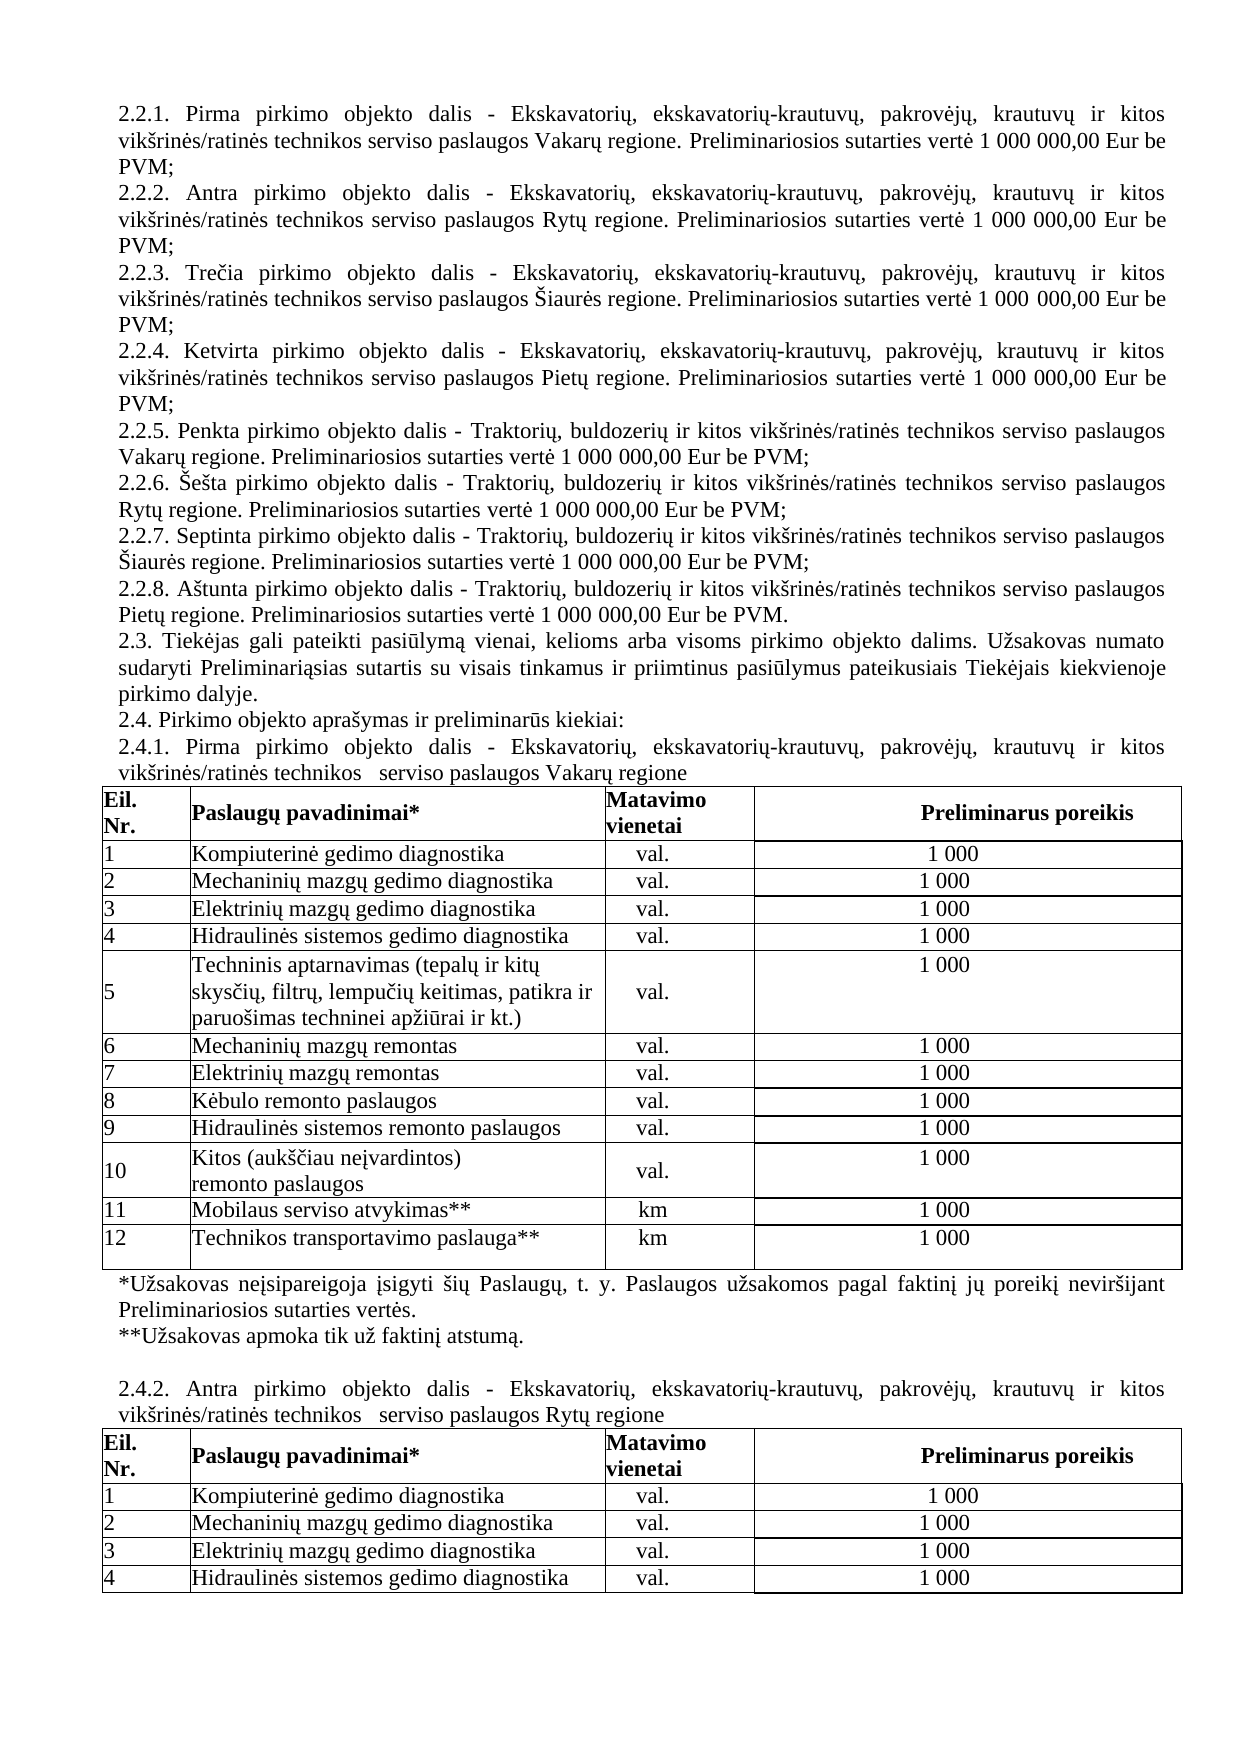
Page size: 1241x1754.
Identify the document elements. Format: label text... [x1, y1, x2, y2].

table_cell 1 000 [755, 1566, 1181, 1592]
text 2.4.2. Antra pirkimo objekto dalis - Ekskavatorių, ekskavatorių-krautuvų, pakrovėjų, krautuvų ir kitos vikšrinės/ratinės technikos serviso paslaugos Rytų regione [118, 1375, 1166, 1428]
table_cell val. [606, 1061, 754, 1087]
table_cell Elektrinių mazgų gedimo diagnostika [191, 896, 605, 922]
table_header Preliminarus poreikis [755, 1429, 1181, 1483]
table_cell 3 [103, 1538, 190, 1565]
table_cell 1 000 [755, 1089, 1181, 1115]
table_cell 1 [103, 841, 190, 867]
table_cell 1 000 [755, 1144, 1181, 1197]
table_cell val. [606, 924, 754, 950]
table_cell Kėbulo remonto paslaugos [191, 1088, 605, 1115]
table_cell 2 [103, 869, 190, 895]
table_cell 1 [103, 1484, 190, 1510]
table_cell 1 000 [755, 1034, 1181, 1060]
table_cell val. [606, 1034, 754, 1060]
text **Užsakovas apmoka tik už faktinį atstumą. [118, 1322, 1166, 1349]
table_cell 7 [103, 1061, 190, 1087]
table_cell Mechaninių mazgų gedimo diagnostika [191, 1511, 605, 1537]
table_cell 1 000 [755, 1539, 1181, 1565]
table_cell Kompiuterinė gedimo diagnostika [191, 841, 605, 867]
table_cell Techninis aptarnavimas (tepalų ir kitų skysčių, filtrų, lempučių keitimas, patikra ir paruošimas techninei apžiūrai ir kt.) [191, 951, 605, 1033]
table_cell Elektrinių mazgų gedimo diagnostika [191, 1538, 605, 1565]
table_cell val. [606, 1088, 754, 1115]
table_cell 4 [103, 924, 190, 950]
table_cell 12 [103, 1225, 190, 1269]
table_cell 8 [103, 1088, 190, 1115]
table_cell val. [606, 1566, 754, 1592]
table_cell val. [606, 841, 754, 867]
table_cell Kitos (aukščiau neįvardintos) remonto paslaugos [191, 1143, 605, 1197]
table_cell km [606, 1198, 754, 1224]
table_cell val. [606, 869, 754, 895]
table_cell 11 [103, 1198, 190, 1224]
table_cell 2 [103, 1511, 190, 1537]
table_cell val. [606, 1538, 754, 1565]
table_cell Mechaninių mazgų gedimo diagnostika [191, 869, 605, 895]
table_cell val. [606, 1484, 754, 1510]
table_cell 4 [103, 1566, 190, 1592]
table_cell Hidraulinės sistemos gedimo diagnostika [191, 1566, 605, 1592]
table_cell 1 000 [755, 869, 1181, 895]
text 2.4.1. Pirma pirkimo objekto dalis - Ekskavatorių, ekskavatorių-krautuvų, pakrovėjų, krautuvų ir kitos vikšrinės/ratinės technikos serviso paslaugos Vakarų regione [118, 733, 1166, 786]
table_header Paslaugų pavadinimai* [191, 1429, 605, 1483]
table_cell val. [606, 951, 754, 1033]
table_cell 10 [103, 1143, 190, 1197]
text 2.2.8. Aštunta pirkimo objekto dalis - Traktorių, buldozerių ir kitos vikšrinės/ratinės technikos serviso paslaugos Pietų regione. Preliminariosios sutarties vertė 1 000 000,00 Eur be PVM. [118, 575, 1166, 627]
table_cell 1 000 [755, 1511, 1181, 1537]
text 2.2.4. Ketvirta pirkimo objekto dalis - Ekskavatorių, ekskavatorių-krautuvų, pakrovėjų, krautuvų ir kitos vikšrinės/ratinės technikos serviso paslaugos Pietų regione. Preliminariosios sutarties vertė 1 000 000,00 Eur be PVM; [118, 338, 1166, 417]
text 2.4. Pirkimo objekto aprašymas ir preliminarūs kiekiai: [118, 707, 1166, 733]
table_cell 5 [103, 951, 190, 1033]
table_cell Elektrinių mazgų remontas [191, 1061, 605, 1087]
text 2.2.1. Pirma pirkimo objekto dalis - Ekskavatorių, ekskavatorių-krautuvų, pakrovėjų, krautuvų ir kitos vikšrinės/ratinės technikos serviso paslaugos Vakarų regione. Preliminariosios sutarties vertė 1 000 000,00 Eur be PVM; [118, 100, 1166, 179]
table_cell 1 000 [755, 1061, 1181, 1087]
table_header Preliminarus poreikis [755, 787, 1181, 840]
text 2.2.7. Septinta pirkimo objekto dalis - Traktorių, buldozerių ir kitos vikšrinės/ratinės technikos serviso paslaugos Šiaurės regione. Preliminariosios sutarties vertė 1 000 000,00 Eur be PVM; [118, 522, 1166, 575]
table_cell Hidraulinės sistemos remonto paslaugos [191, 1116, 605, 1142]
table_cell val. [606, 1143, 754, 1197]
table_header Paslaugų pavadinimai* [191, 787, 605, 840]
text 2.2.2. Antra pirkimo objekto dalis - Ekskavatorių, ekskavatorių-krautuvų, pakrovėjų, krautuvų ir kitos vikšrinės/ratinės technikos serviso paslaugos Rytų regione. Preliminariosios sutarties vertė 1 000 000,00 Eur be PVM; [118, 179, 1166, 258]
table_cell 1 000 [755, 1226, 1181, 1269]
text 2.3. Tiekėjas gali pateikti pasiūlymą vienai, kelioms arba visoms pirkimo objekto dalims. Užsakovas numato sudaryti Preliminariąsias sutartis su visais tinkamus ir priimtinus pasiūlymus pateikusiais Tiekėjais kiekvienoje pirkimo dalyje. [118, 627, 1166, 707]
table_cell km [606, 1225, 754, 1269]
text *Užsakovas neįsipareigoja įsigyti šių Paslaugų, t. y. Paslaugos užsakomos pagal faktinį jų poreikį neviršijant Preliminariosios sutarties vertės. [118, 1270, 1166, 1322]
table_cell Mobilaus serviso atvykimas** [191, 1198, 605, 1224]
table_header Matavimo vienetai [606, 787, 754, 840]
table_cell Mechaninių mazgų remontas [191, 1034, 605, 1060]
table_header Eil. Nr. [103, 787, 190, 840]
text 2.2.5. Penkta pirkimo objekto dalis - Traktorių, buldozerių ir kitos vikšrinės/ratinės technikos serviso paslaugos Vakarų regione. Preliminariosios sutarties vertė 1 000 000,00 Eur be PVM; [118, 417, 1166, 469]
table_header Matavimo vienetai [606, 1429, 754, 1483]
table_header Eil. Nr. [103, 1429, 190, 1483]
table_cell Kompiuterinė gedimo diagnostika [191, 1484, 605, 1510]
text 2.2.6. Šešta pirkimo objekto dalis - Traktorių, buldozerių ir kitos vikšrinės/ratinės technikos serviso paslaugos Rytų regione. Preliminariosios sutarties vertė 1 000 000,00 Eur be PVM; [118, 469, 1166, 522]
table_cell 9 [103, 1116, 190, 1142]
table_cell 1 000 [755, 1484, 1181, 1510]
table_cell Technikos transportavimo paslauga** [191, 1225, 605, 1269]
table_cell 1 000 [755, 1117, 1181, 1142]
table_cell val. [606, 1511, 754, 1537]
table_cell 1 000 [755, 897, 1181, 922]
text 2.2.3. Trečia pirkimo objekto dalis - Ekskavatorių, ekskavatorių-krautuvų, pakrovėjų, krautuvų ir kitos vikšrinės/ratinės technikos serviso paslaugos Šiaurės regione. Preliminariosios sutarties vertė 1 000 000,00 Eur be PVM; [118, 258, 1166, 338]
table_cell 1 000 [755, 842, 1181, 867]
table_cell val. [606, 1116, 754, 1142]
table_cell val. [606, 896, 754, 922]
table_cell 1 000 [755, 1199, 1181, 1224]
table_cell 3 [103, 896, 190, 922]
table_cell Hidraulinės sistemos gedimo diagnostika [191, 924, 605, 950]
table_cell 1 000 [755, 924, 1181, 950]
table_cell 1 000 [755, 951, 1181, 1033]
table_cell 6 [103, 1034, 190, 1060]
